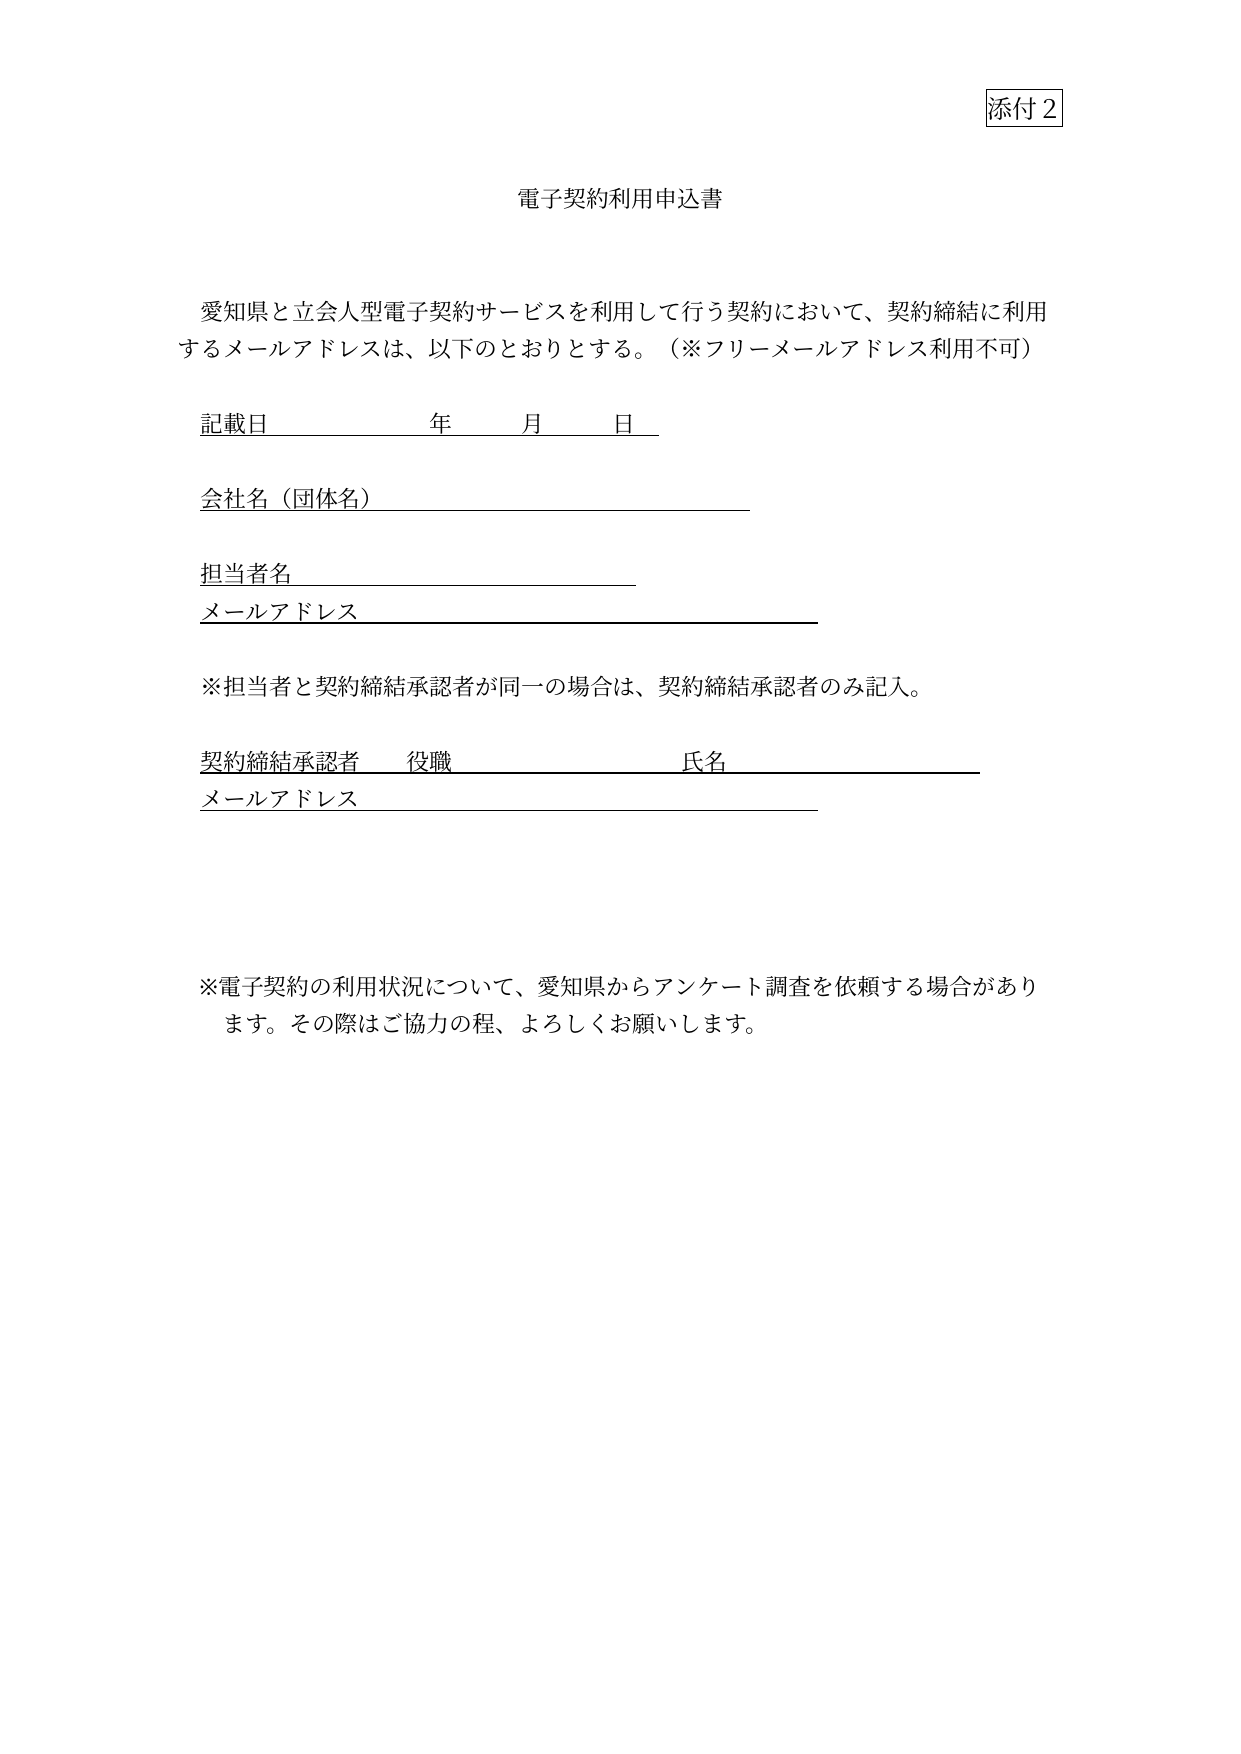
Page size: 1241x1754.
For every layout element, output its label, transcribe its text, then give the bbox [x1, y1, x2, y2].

text メールアドレス [177, 779, 1063, 817]
text ※担当者と契約締結承認者が同一の場合は、契約締結承認者のみ記入。 [177, 667, 1063, 704]
text 記載日 年 月 日 [177, 404, 1063, 442]
text 担当者名 [177, 554, 1063, 592]
text 会社名（団体名） [177, 479, 1063, 517]
text メールアドレス [177, 592, 1063, 629]
text ※電子契約の利用状況について、愛知県からアンケート調査を依頼する場合があります。その際はご協力の程、よろしくお願いします。 [199, 967, 1063, 1042]
text 契約締結承認者 役職 氏名 [177, 742, 1063, 779]
text 愛知県と立会人型電子契約サービスを利用して行う契約において、契約締結に利用するメールアドレスは、以下のとおりとする。（※フリーメールアドレス利用不可） [177, 292, 1063, 367]
text 電子契約利用申込書 [177, 179, 1063, 217]
